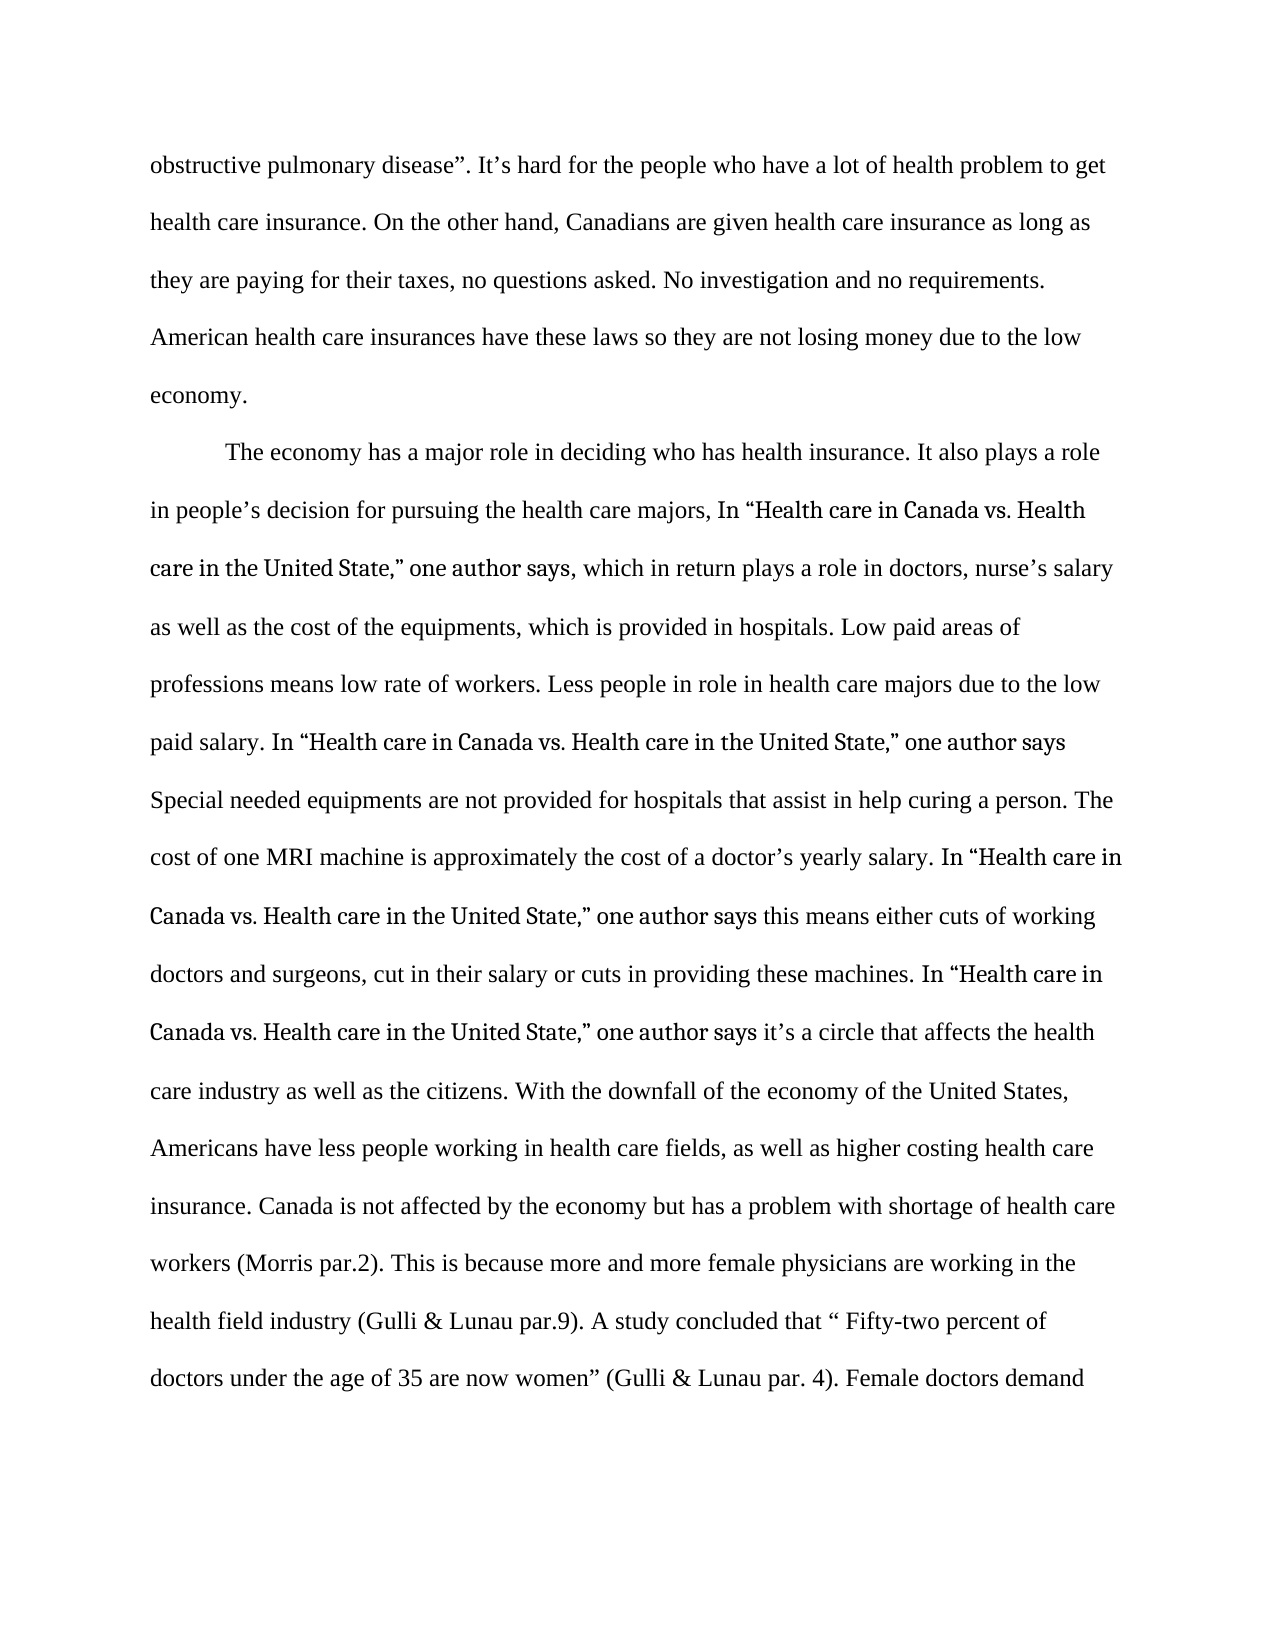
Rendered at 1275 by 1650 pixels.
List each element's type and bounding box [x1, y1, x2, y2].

text [150, 150, 1125, 409]
text [150, 437, 1125, 1392]
